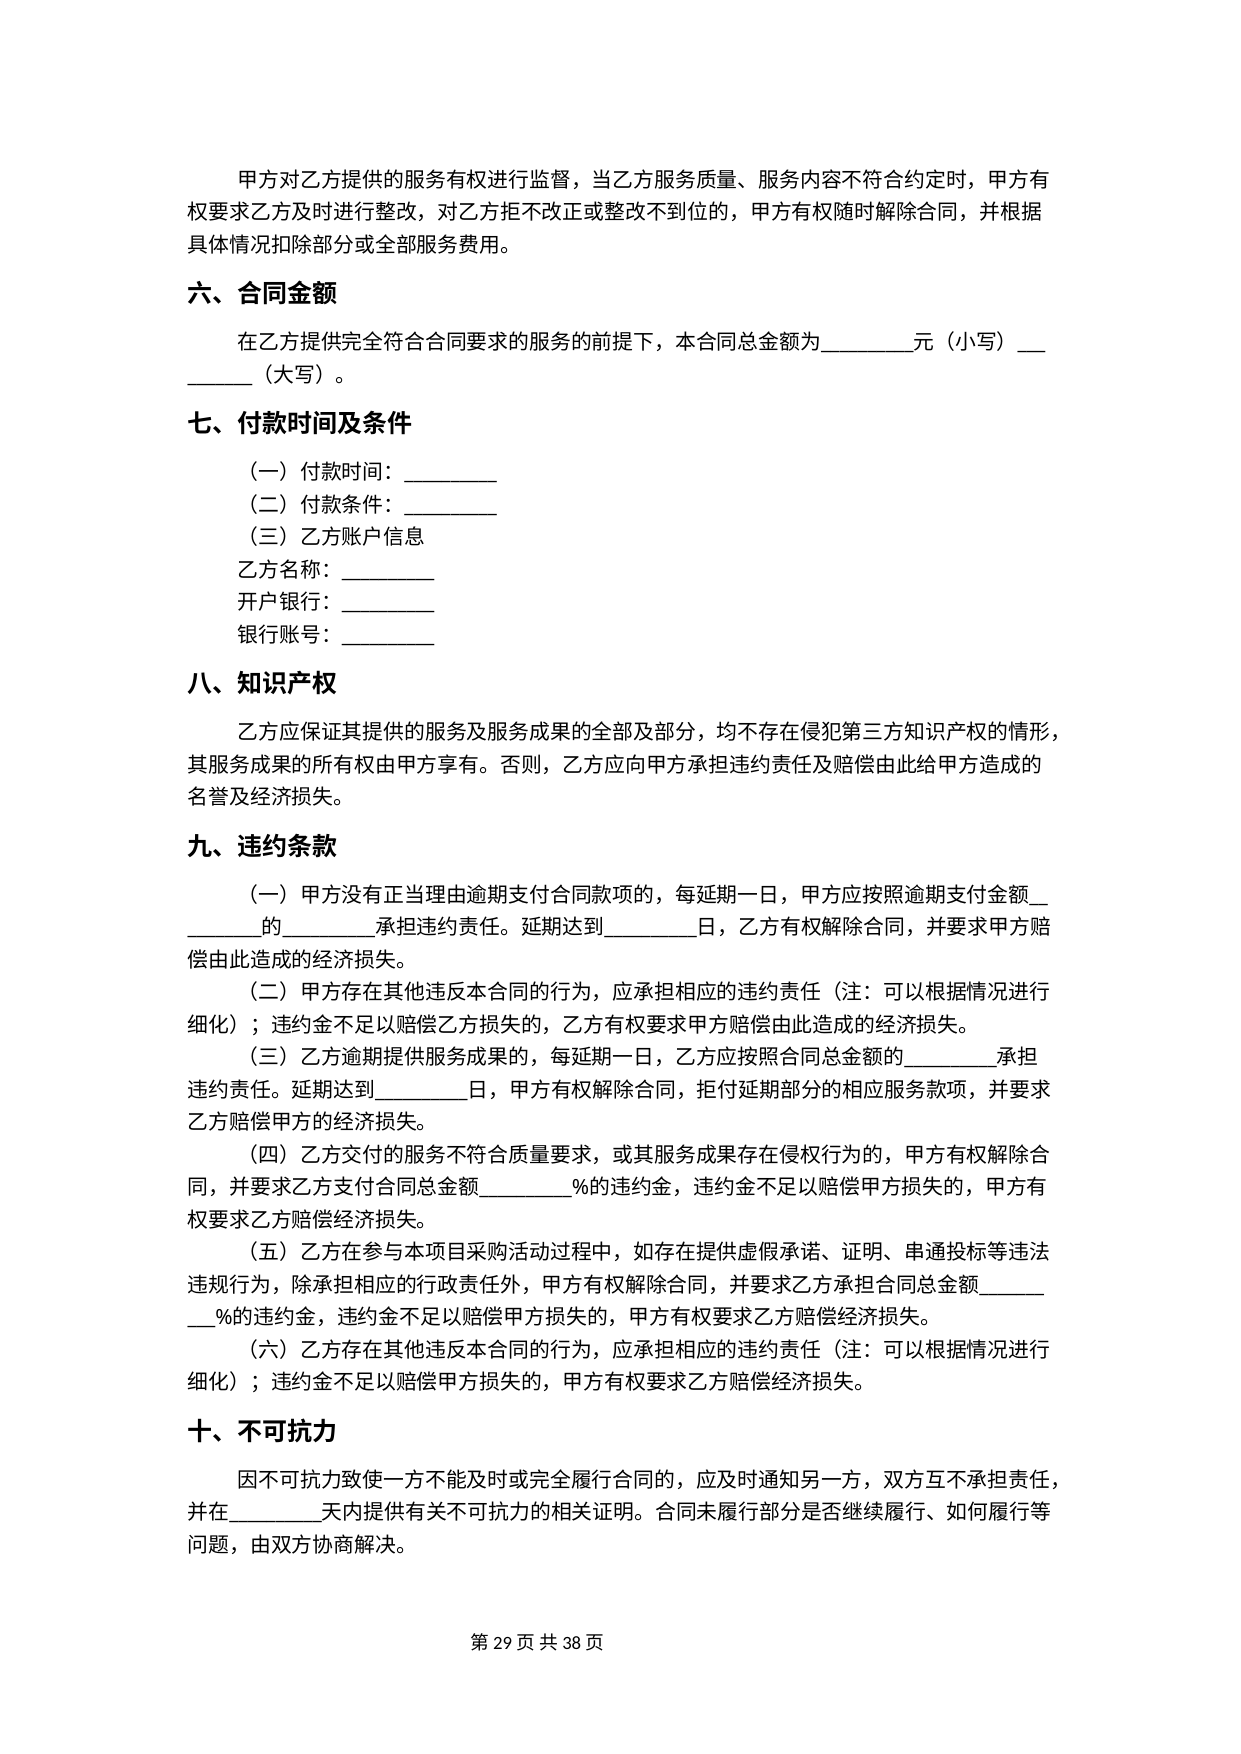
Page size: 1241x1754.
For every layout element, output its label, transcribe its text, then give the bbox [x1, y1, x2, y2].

text 开户银行：__________ [187, 584, 1053, 617]
text 在乙方提供完全符合合同要求的服务的前提下，本合同总金额为__________元（小写）__________（大写）。 [187, 324, 1053, 389]
text 六、合同金额 [187, 259, 1053, 324]
text 七、付款时间及条件 [187, 389, 1053, 454]
text （三）乙方账户信息 [187, 519, 1053, 552]
text （四）乙方交付的服务不符合质量要求，或其服务成果存在侵权行为的，甲方有权解除合同，并要求乙方支付合同总金额__________%的违约金，违约金不足以赔偿甲方损失的，甲方有权要求乙方赔偿经济损失。 [187, 1137, 1053, 1234]
text 九、违约条款 [187, 812, 1053, 877]
text 甲方对乙方提供的服务有权进行监督，当乙方服务质量、服务内容不符合约定时，甲方有权要求乙方及时进行整改，对乙方拒不改正或整改不到位的，甲方有权随时解除合同，并根据具体情况扣除部分或全部服务费用。 [187, 162, 1053, 259]
text （六）乙方存在其他违反本合同的行为，应承担相应的违约责任（注：可以根据情况进行细化）；违约金不足以赔偿甲方损失的，甲方有权要求乙方赔偿经济损失。 [187, 1332, 1053, 1397]
text （三）乙方逾期提供服务成果的，每延期一日，乙方应按照合同总金额的__________承担违约责任。延期达到__________日，甲方有权解除合同，拒付延期部分的相应服务款项，并要求乙方赔偿甲方的经济损失。 [187, 1039, 1053, 1137]
text 乙方应保证其提供的服务及服务成果的全部及部分，均不存在侵犯第三方知识产权的情形，其服务成果的所有权由甲方享有。否则，乙方应向甲方承担违约责任及赔偿由此给甲方造成的名誉及经济损失。 [187, 714, 1053, 812]
text （五）乙方在参与本项目采购活动过程中，如存在提供虚假承诺、证明、串通投标等违法违规行为，除承担相应的行政责任外，甲方有权解除合同，并要求乙方承担合同总金额__________%的违约金，违约金不足以赔偿甲方损失的，甲方有权要求乙方赔偿经济损失。 [187, 1234, 1053, 1332]
text 十、不可抗力 [187, 1397, 1053, 1462]
text （二）甲方存在其他违反本合同的行为，应承担相应的违约责任（注：可以根据情况进行细化）；违约金不足以赔偿乙方损失的，乙方有权要求甲方赔偿由此造成的经济损失。 [187, 974, 1053, 1039]
text （一）甲方没有正当理由逾期支付合同款项的，每延期一日，甲方应按照逾期支付金额__________的__________承担违约责任。延期达到__________日，乙方有权解除合同，并要求甲方赔偿由此造成的经济损失。 [187, 877, 1053, 974]
text （一）付款时间：__________ [187, 454, 1053, 487]
text 八、知识产权 [187, 649, 1053, 714]
text 乙方名称：__________ [187, 552, 1053, 584]
text 银行账号：__________ [187, 617, 1053, 649]
text （二）付款条件：__________ [187, 487, 1053, 519]
text 因不可抗力致使一方不能及时或完全履行合同的，应及时通知另一方，双方互不承担责任，并在__________天内提供有关不可抗力的相关证明。合同未履行部分是否继续履行、如何履行等问题，由双方协商解决。 [187, 1462, 1053, 1559]
